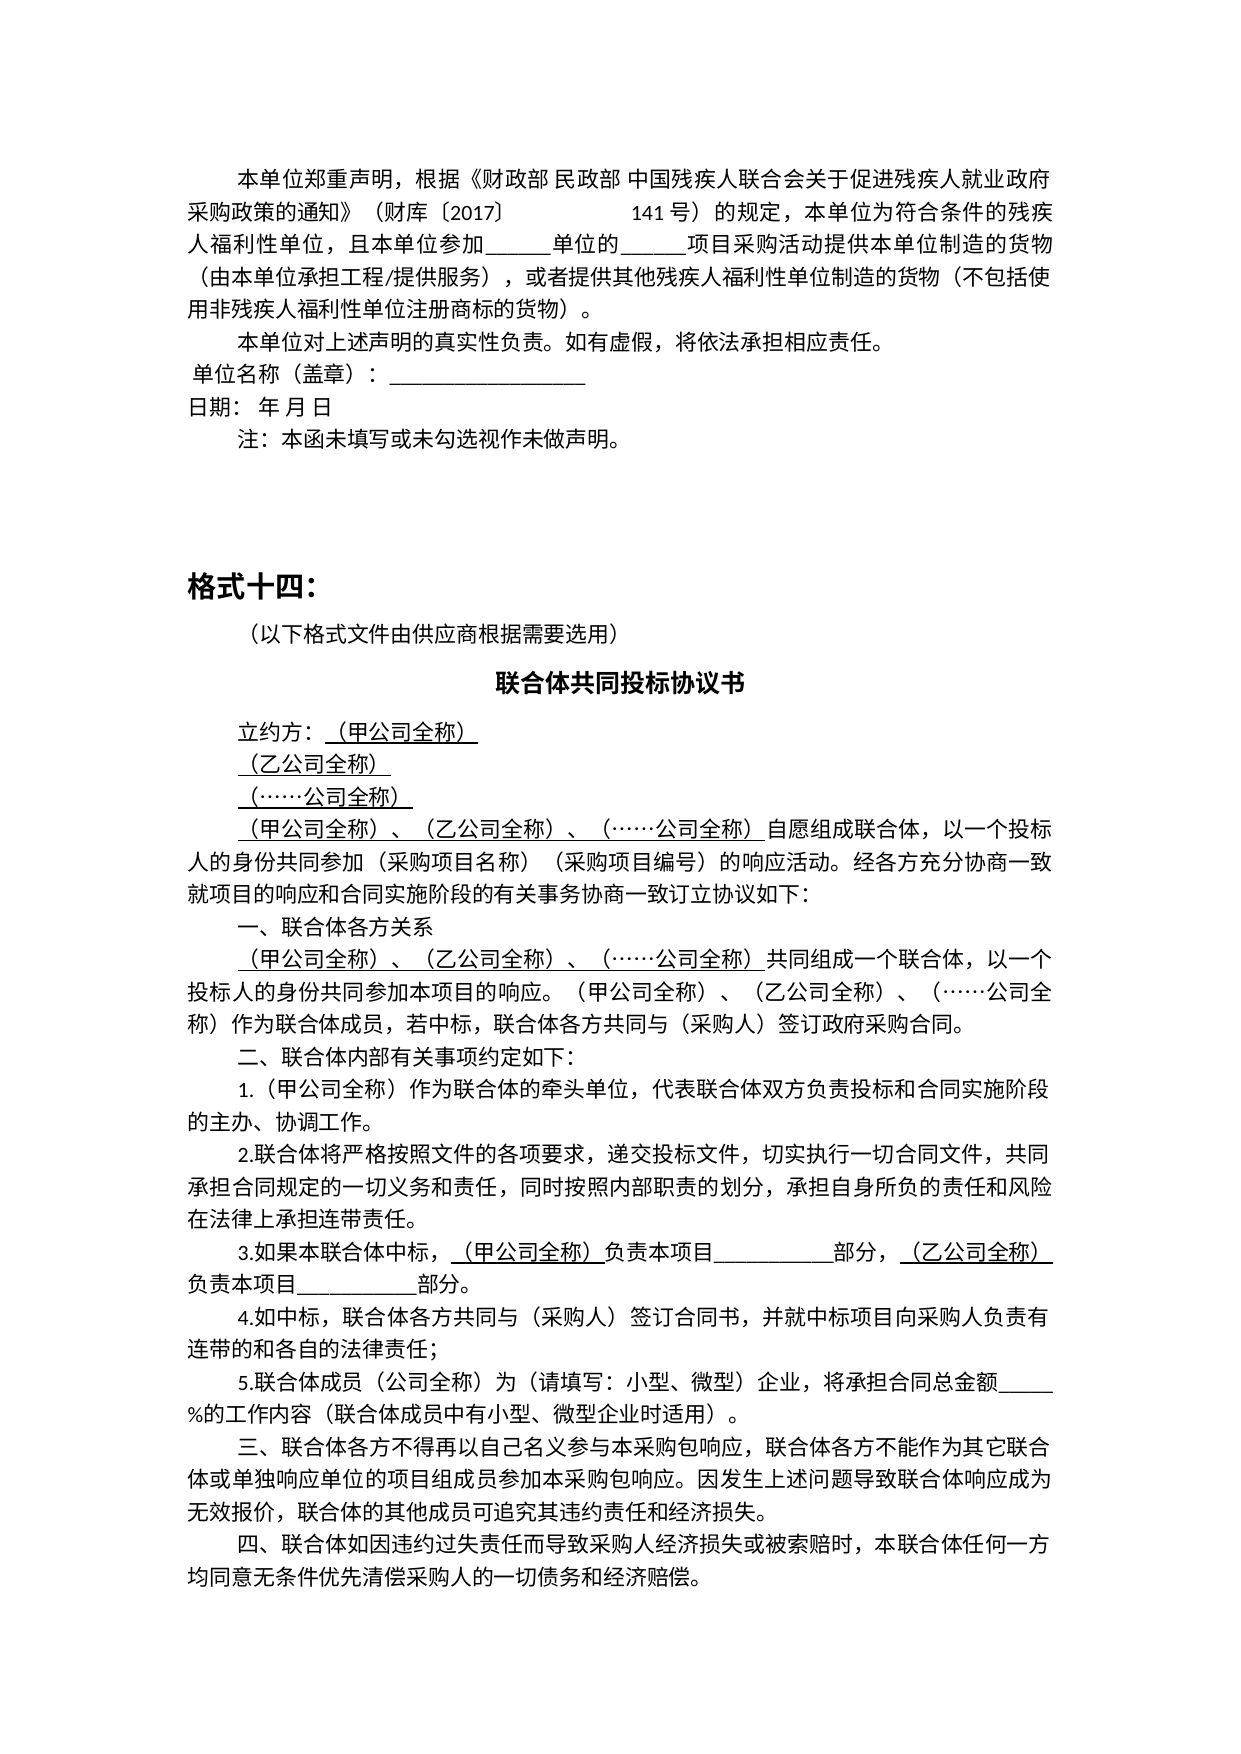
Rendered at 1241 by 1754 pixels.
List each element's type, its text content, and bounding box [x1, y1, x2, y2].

text （甲公司全称）、（乙公司全称）、（……公司全称）自愿组成联合体，以一个投标人的身份共同参加（采购项目名称）（采购项目编号）的响应活动。经各方充分协商一致，就项目的响应和合同实施阶段的有关事务协商一致订立协议如下： [187, 812, 1053, 909]
text 5.联合体成员（公司全称）为（请填写：小型、微型）企业，将承担合同总金额_____%的工作内容（联合体成员中有小型、微型企业时适用）。 [187, 1364, 1053, 1429]
text （甲公司全称）、（乙公司全称）、（……公司全称）共同组成一个联合体，以一个投标人的身份共同参加本项目的响应。（甲公司全称）、（乙公司全称）、（……公司全称）作为联合体成员，若中标，联合体各方共同与（采购人）签订政府采购合同。 [187, 942, 1053, 1039]
text 格式十四： [187, 552, 1053, 617]
text 本单位对上述声明的真实性负责。如有虚假，将依法承担相应责任。 [187, 324, 1053, 357]
text 日期： 年 月 日 [187, 389, 1053, 422]
text 4.如中标，联合体各方共同与（采购人）签订合同书，并就中标项目向采购人负责有连带的和各自的法律责任； [187, 1299, 1053, 1364]
text 联合体共同投标协议书 [187, 649, 1053, 714]
text 立约方：（甲公司全称） [187, 714, 1053, 747]
text 单位名称（盖章）：__________________ [187, 357, 1053, 389]
text 四、联合体如因违约过失责任而导致采购人经济损失或被索赔时，本联合体任何一方均同意无条件优先清偿采购人的一切债务和经济赔偿。 [187, 1527, 1053, 1592]
text （乙公司全称） [187, 747, 1053, 779]
text 注：本函未填写或未勾选视作未做声明。 [187, 422, 1053, 454]
text 一、联合体各方关系 [187, 909, 1053, 942]
text （……公司全称） [187, 779, 1053, 812]
text 二、联合体内部有关事项约定如下： [187, 1039, 1053, 1072]
text 本单位郑重声明，根据《财政部 民政部 中国残疾人联合会关于促进残疾人就业政府采购政策的通知》（财库〔2017〕 141号）的规定，本单位为符合条件的残疾人福利性单位，且本单位参加______单位的______项目采购活动提供本单位制造的货物（由本单位承担工程/提供服务），或者提供其他残疾人福利性单位制造的货物（不包括使用非残疾人福利性单位注册商标的货物）。 [187, 162, 1053, 324]
text （以下格式文件由供应商根据需要选用） [187, 617, 1053, 649]
text 1.（甲公司全称）作为联合体的牵头单位，代表联合体双方负责投标和合同实施阶段的主办、协调工作。 [187, 1072, 1053, 1137]
text 3.如果本联合体中标，（甲公司全称）负责本项目___________部分，（乙公司全称）负责本项目___________部分。 [187, 1234, 1053, 1299]
text 三、联合体各方不得再以自己名义参与本采购包响应，联合体各方不能作为其它联合体或单独响应单位的项目组成员参加本采购包响应。因发生上述问题导致联合体响应成为无效报价，联合体的其他成员可追究其违约责任和经济损失。 [187, 1429, 1053, 1527]
text 2.联合体将严格按照文件的各项要求，递交投标文件，切实执行一切合同文件，共同承担合同规定的一切义务和责任，同时按照内部职责的划分，承担自身所负的责任和风险，在法律上承担连带责任。 [187, 1137, 1053, 1234]
